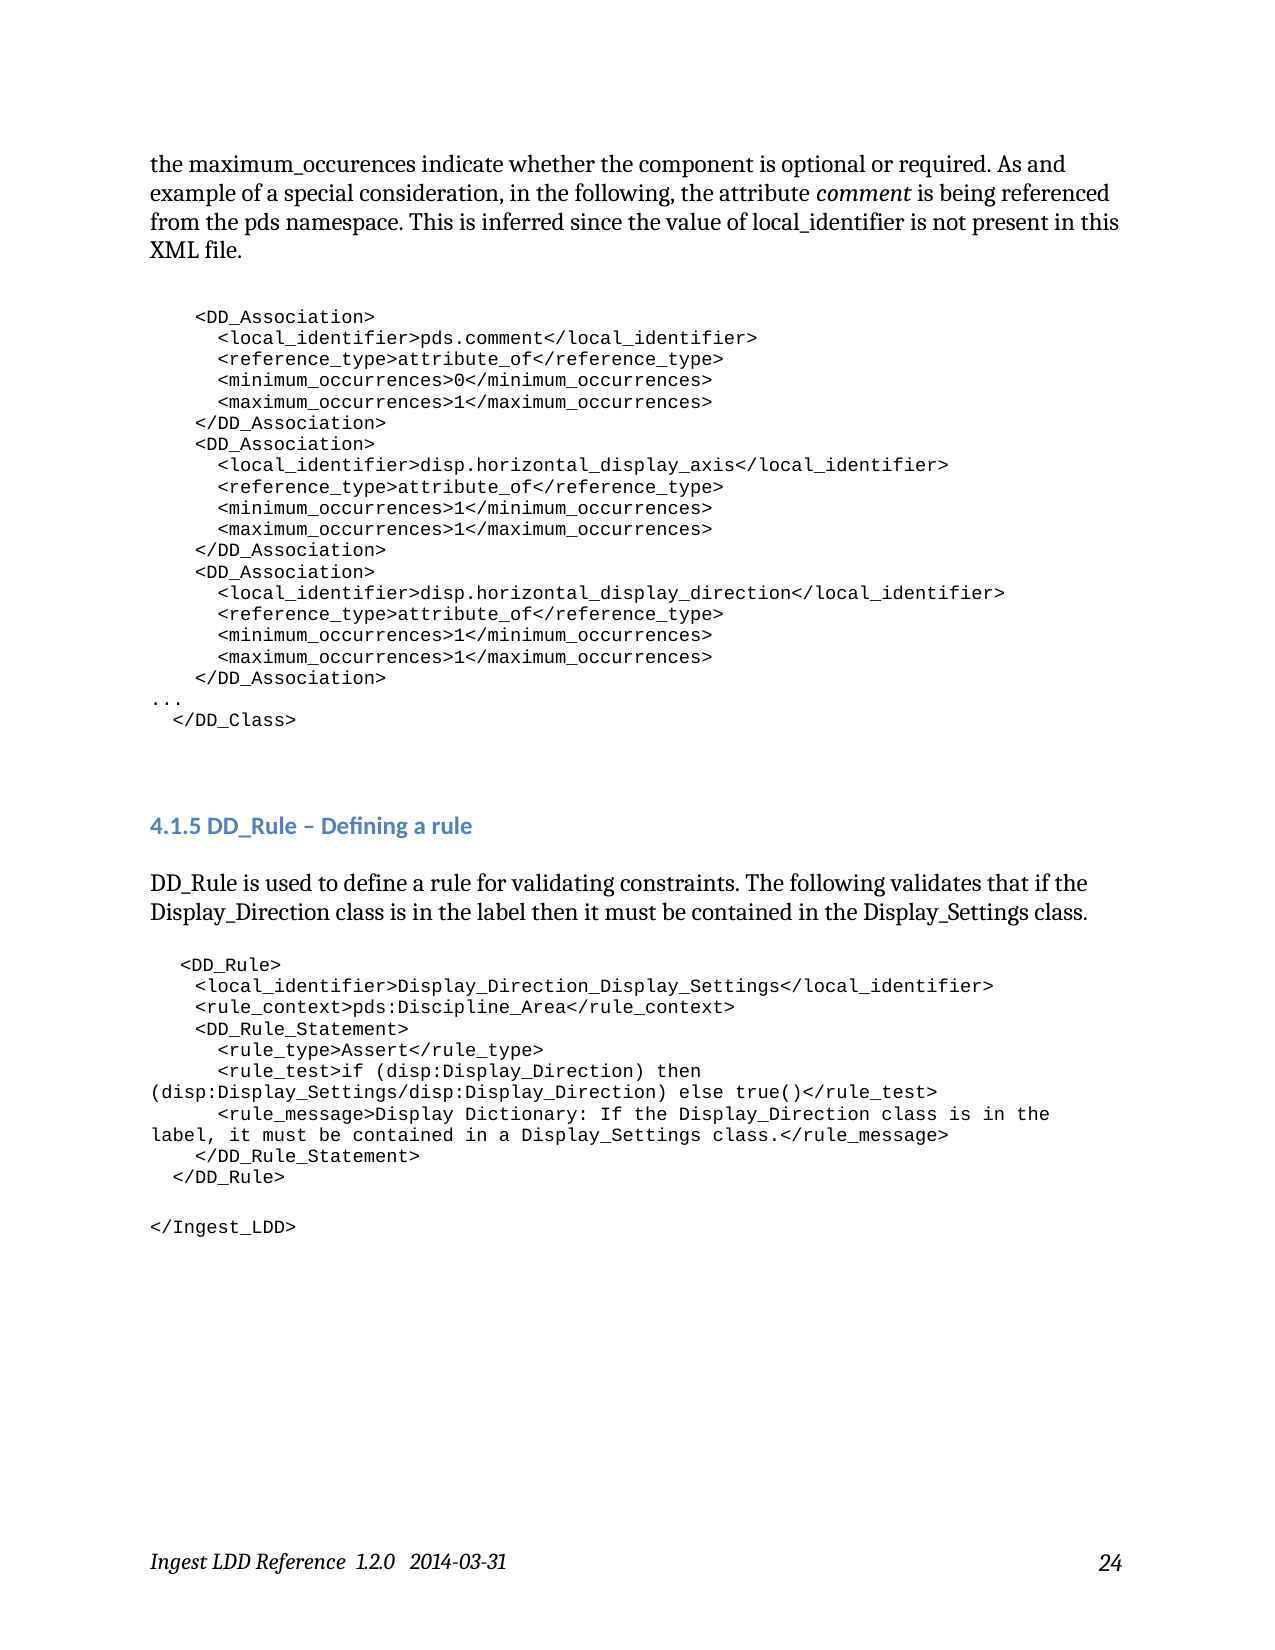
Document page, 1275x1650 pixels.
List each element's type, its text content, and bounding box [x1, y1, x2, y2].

text <DD_Rule_Statement> [150, 1019, 1125, 1041]
text <minimum_occurrences>1</minimum_occurrences> [150, 499, 1125, 520]
text <DD_Association> [150, 435, 1125, 456]
text <rule_test>if (disp:Display_Direction) then (disp:Display_Settings/disp:Display_Direction) else true()</rule_test> [150, 1062, 1125, 1104]
text <local_identifier>Display_Direction_Display_Settings</local_identifier> [150, 977, 1125, 998]
text <rule_context>pds:Discipline_Area</rule_context> [150, 998, 1125, 1019]
text <minimum_occurrences>0</minimum_occurrences> [150, 371, 1125, 392]
text <local_identifier>disp.horizontal_display_direction</local_identifier> [150, 584, 1125, 605]
text <local_identifier>pds.comment</local_identifier> [150, 329, 1125, 350]
text </DD_Rule_Statement> [150, 1147, 1125, 1168]
text </DD_Association> [150, 669, 1125, 690]
text <reference_type>attribute_of</reference_type> [150, 350, 1125, 371]
text </DD_Class> [150, 711, 1125, 732]
text <rule_type>Assert</rule_type> [150, 1041, 1125, 1062]
text <reference_type>attribute_of</reference_type> [150, 605, 1125, 626]
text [150, 150, 1125, 265]
text </DD_Association> [150, 414, 1125, 435]
text <maximum_occurrences>1</maximum_occurrences> [150, 520, 1125, 541]
text <DD_Association> [150, 562, 1125, 584]
text <maximum_occurrences>1</maximum_occurrences> [150, 647, 1125, 669]
text </DD_Rule> [150, 1168, 1125, 1189]
text <local_identifier>disp.horizontal_display_axis</local_identifier> [150, 456, 1125, 477]
subtitle 4.1.5 DD_Rule – Defining a rule [150, 810, 1125, 841]
text ... [150, 690, 1125, 711]
text <DD_Rule> [150, 956, 1125, 977]
text DD_Rule is used to define a rule for validating constraints. The following validates that if the Display_Direction class is in the label then it must be contained in the Display_Settings class. [150, 869, 1125, 927]
text <reference_type>attribute_of</reference_type> [150, 477, 1125, 499]
text <DD_Association> [150, 307, 1125, 329]
text </DD_Association> [150, 541, 1125, 562]
text <minimum_occurrences>1</minimum_occurrences> [150, 626, 1125, 647]
text </Ingest_LDD> [150, 1218, 1125, 1239]
text <rule_message>Display Dictionary: If the Display_Direction class is in the label, it must be contained in a Display_Settings class.</rule_message> [150, 1104, 1125, 1147]
text <maximum_occurrences>1</maximum_occurrences> [150, 392, 1125, 414]
